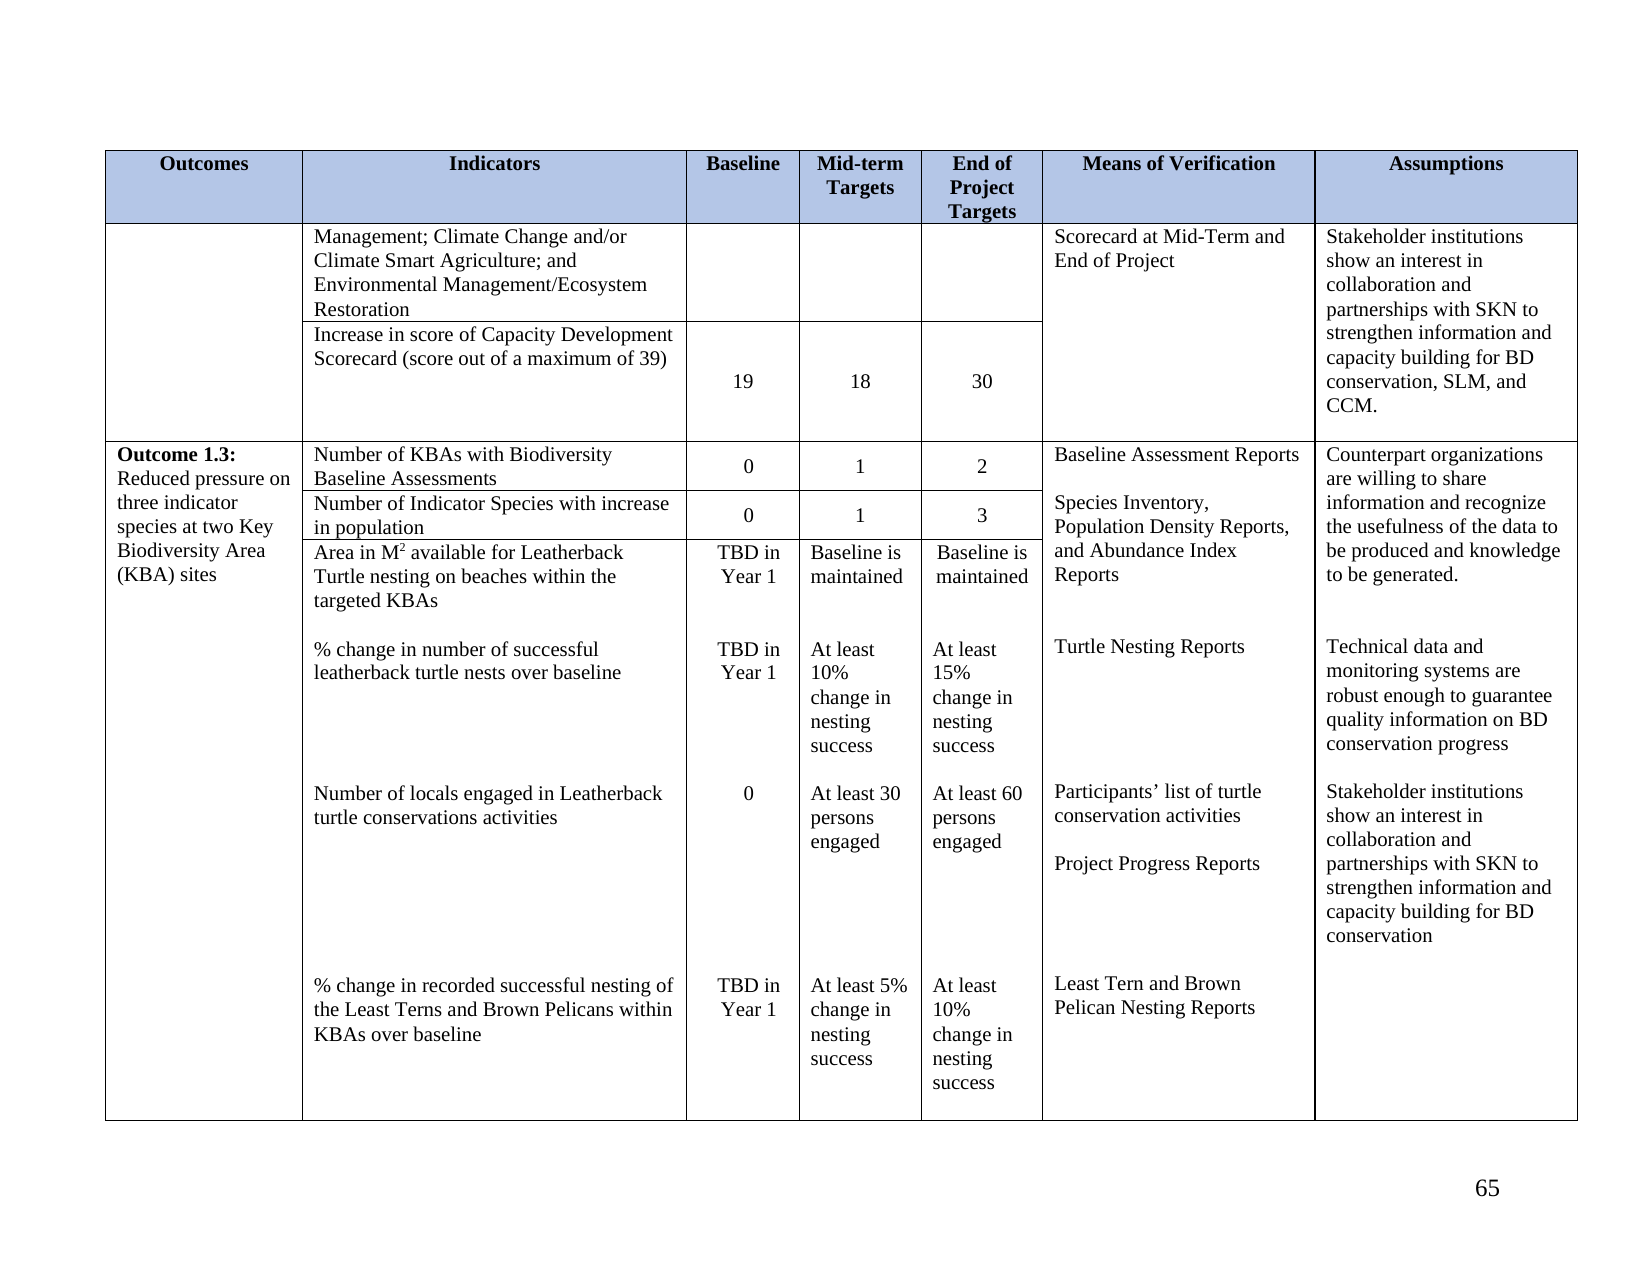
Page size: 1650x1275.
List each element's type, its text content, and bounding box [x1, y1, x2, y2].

table_header Outcomes [106, 151, 302, 223]
table_cell Outcome 1.3: Reduced pressure on three indicator species at two Key Biodiversity Area (KBA) sites [106, 442, 302, 1120]
table_cell 0 [687, 224, 799, 321]
table_cell Number of Indicator Species with increase in population [303, 491, 686, 539]
table_header Means of Verification [1043, 151, 1314, 223]
table_cell 2 [922, 442, 1042, 490]
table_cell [303, 540, 686, 1120]
table_cell Baseline Assessment Reports Species Inventory, Population Density Reports, and Abundance Index Reports Turtle Nesting Reports Participants’ list of turtle conservation activities Project Progress Reports Least Tern and Brown Pelican Nesting Reports Project Progress Reports Biodiversity Monitoring Reports [1043, 442, 1314, 1120]
table_cell 6 [922, 224, 1042, 321]
table_cell Number of KBAs with Biodiversity Baseline Assessments [303, 442, 686, 490]
table_header Mid-term Targets [800, 151, 921, 223]
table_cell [687, 540, 799, 1120]
table_cell 3 [922, 491, 1042, 539]
table_cell 1 [800, 491, 921, 539]
table_cell 3 [800, 224, 921, 321]
table_cell Increase in score of Capacity Development Scorecard (score out of a maximum of 39) [303, 322, 686, 441]
table_cell 18 [800, 322, 921, 441]
table_cell Counterpart organizations are willing to share information and recognize the usefulness of the data to be produced and knowledge to be generated. Technical data and monitoring systems are robust enough to guarantee quality information on BD conservation progress Stakeholder institutions show an interest in collaboration and partnerships with SKN to strengthen information and capacity building for BD conservation The Department of Physical Planning embraces the goals and objectives of the project, and willingly shares relevant GIS data for project purposes. [1316, 442, 1577, 1120]
table_cell 30 [922, 322, 1042, 441]
table_cell 1 [800, 442, 921, 490]
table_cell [800, 540, 921, 1120]
table_header Indicators [303, 151, 686, 223]
table_cell 0 [687, 491, 799, 539]
table_cell 19 [687, 322, 799, 441]
table_header Baseline [687, 151, 799, 223]
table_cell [922, 540, 1042, 1120]
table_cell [303, 224, 686, 321]
table_header Assumptions [1316, 151, 1577, 223]
table_header End of Project Targets [922, 151, 1042, 223]
table_cell 0 [687, 442, 799, 490]
